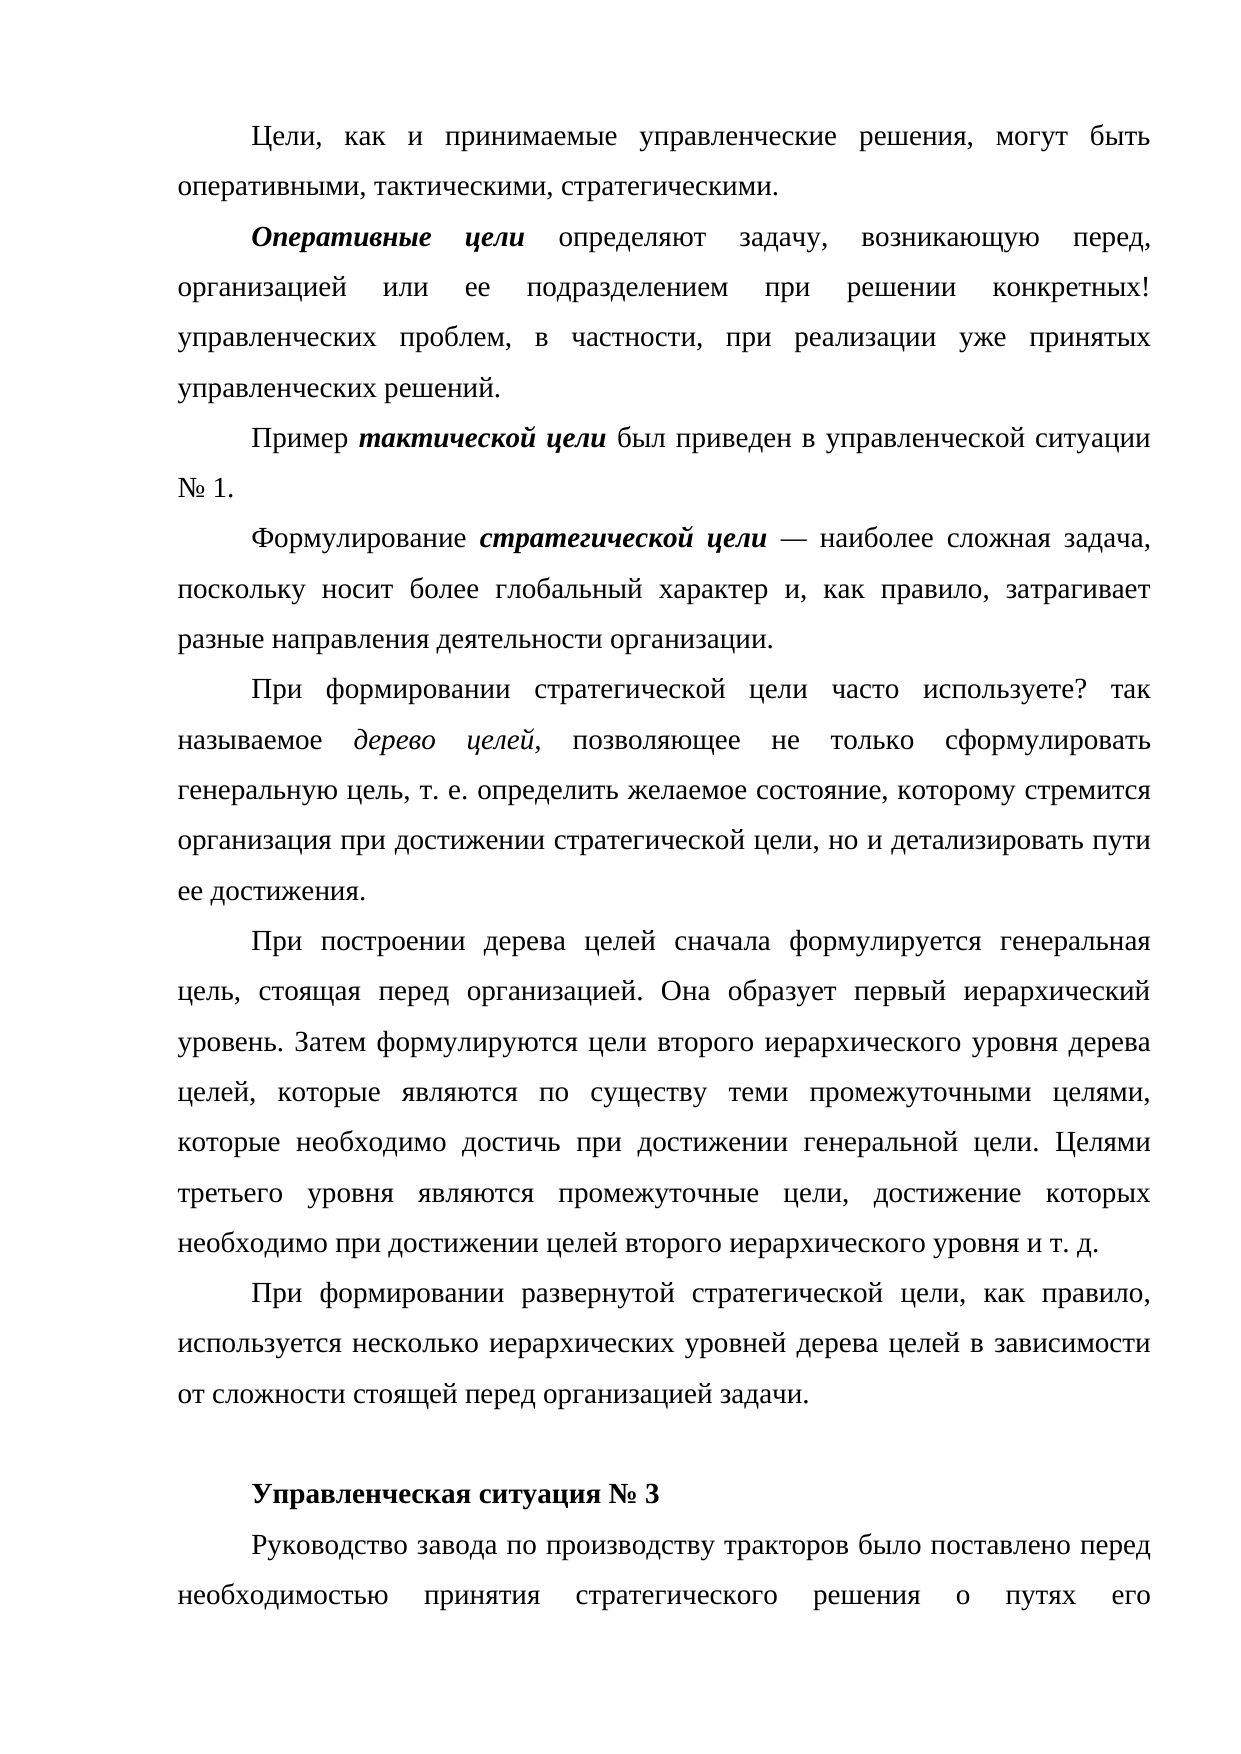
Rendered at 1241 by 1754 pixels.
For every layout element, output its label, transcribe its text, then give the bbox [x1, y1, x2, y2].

text Цели, как и принимаемые управленческие решения, могут быть оперативными, тактическими, стратегическими. [177, 118, 1152, 202]
text При формировании стратегической цели часто используете? так называемое дерево целей, позволяющее не только сформулировать генеральную цель, т. е. определить желаемое состояние, которому стремится организация при достижении стратегической цели, но и детализировать пути ее достижения. [177, 672, 1152, 906]
text При формировании развернутой стратегической цели, как правило, используется несколько иерархических уровней дерева целей в зависимости от сложности стоящей перед организацией задачи. [177, 1275, 1152, 1409]
text Управленческая ситуация № 3 [177, 1477, 1152, 1510]
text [177, 1527, 1152, 1611]
text Оперативные цели определяют задачу, возникающую перед, организацией или ее подразделением при решении конкретных! управленческих проблем, в частности, при реализации уже принятых управленческих решений. [177, 219, 1152, 403]
text Пример тактической цели был приведен в управленческой ситуации № 1. [177, 420, 1152, 504]
text При построении дерева целей сначала формулируется генеральная цель, стоящая перед организацией. Она образует первый иерархический уровень. Затем формулируются цели второго иерархического уровня дерева целей, которые являются по существу теми промежуточными целями, которые необходимо достичь при достижении генеральной цели. Целями третьего уровня являются промежуточные цели, достижение которых необходимо при достижении целей второго иерархического уровня и т. д. [177, 923, 1152, 1258]
text Формулирование стратегической цели — наиболее сложная задача, поскольку носит более глобальный характер и, как правило, затрагивает разные направления деятельности организации. [177, 521, 1152, 655]
